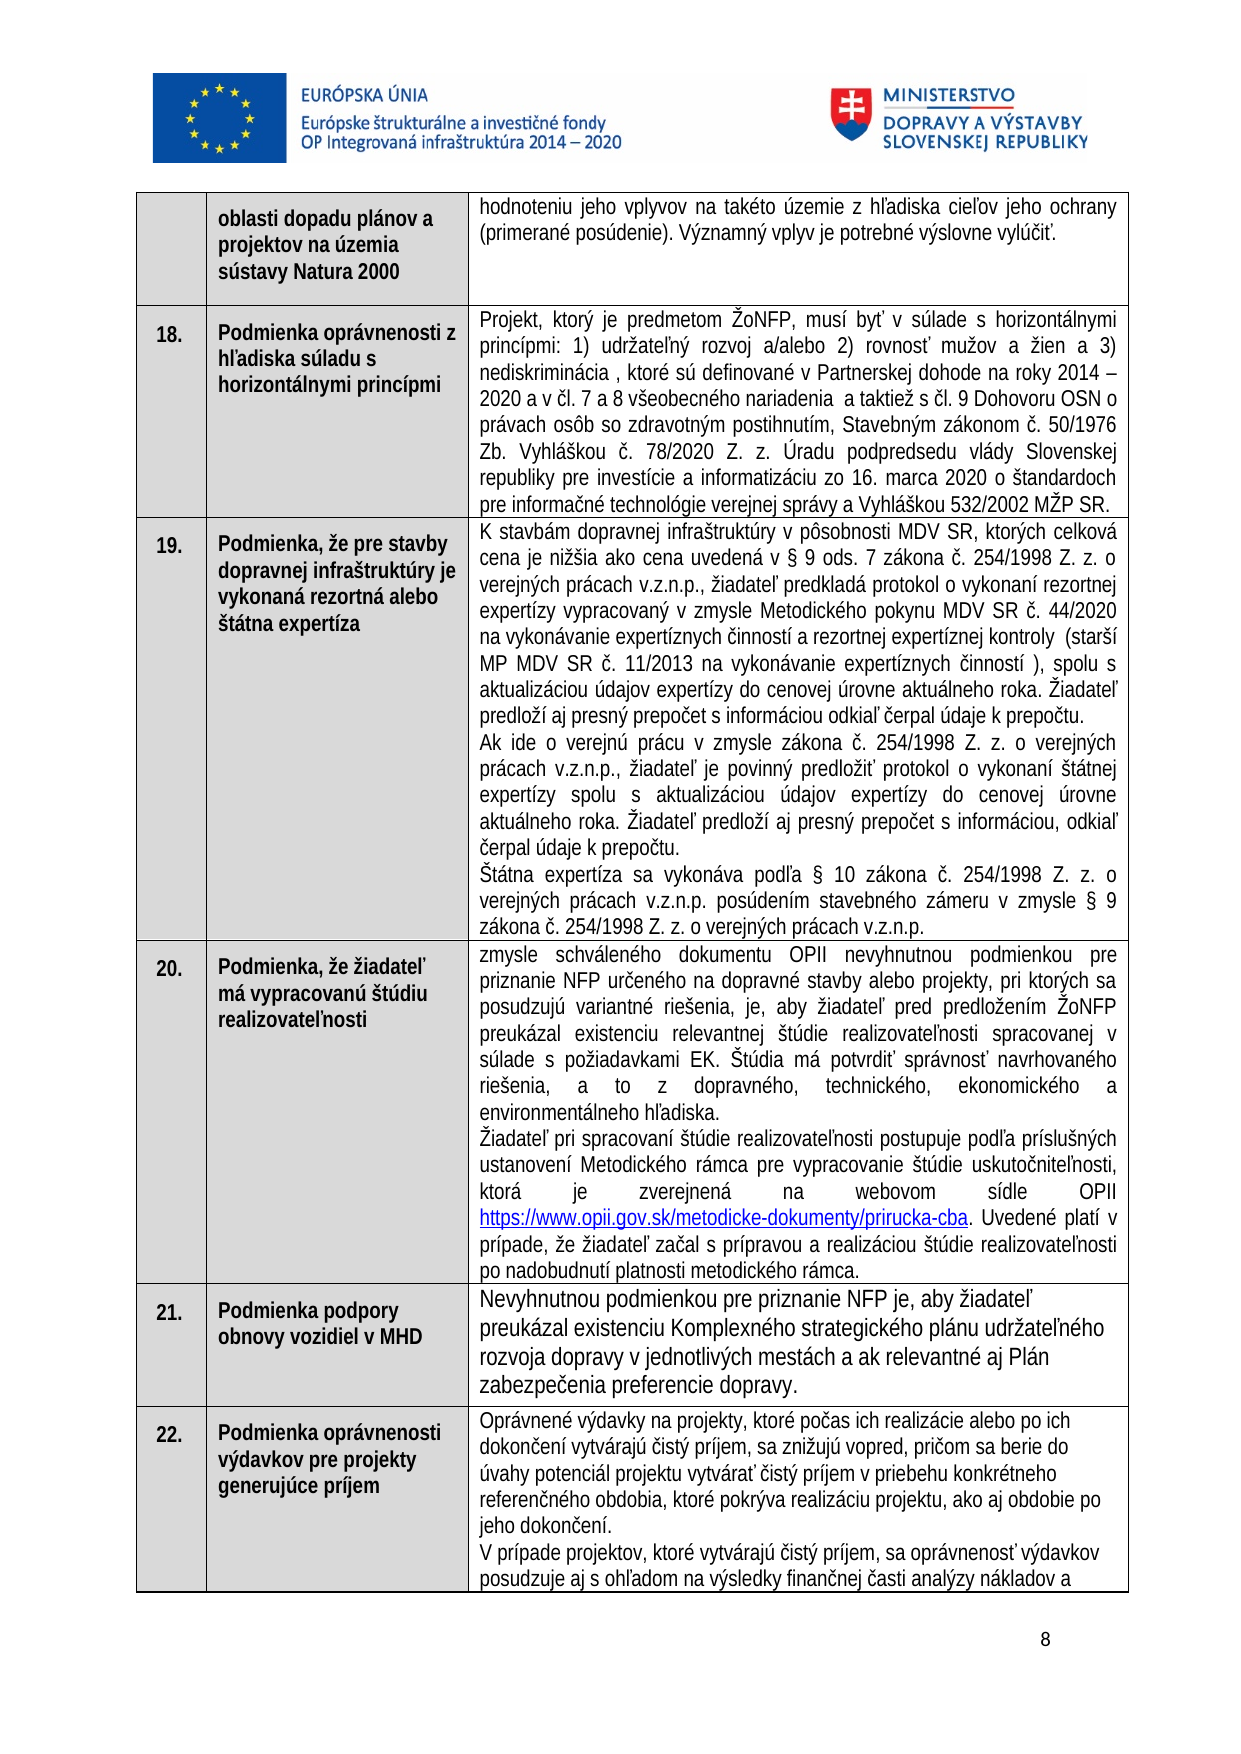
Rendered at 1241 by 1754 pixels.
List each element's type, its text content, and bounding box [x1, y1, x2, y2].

picture [152, 73, 1088, 163]
table_cell Podmienka oprávnenosti výdavkov pre projekty generujúce príjem [207, 1407, 468, 1591]
table_cell [137, 306, 206, 517]
table_cell [137, 941, 206, 1283]
table_cell [137, 518, 206, 939]
table_cell Podmienka, že žiadateľ má vypracovanú štúdiu realizovateľnosti [207, 941, 468, 1283]
table_cell Podmienka, že pre stavby dopravnej infraštruktúry je vykonaná rezortná alebo štátna expertíza [207, 518, 468, 939]
table_cell Nevyhnutnou podmienkou pre priznanie NFP je, aby žiadateľ preukázal existenciu Komplexného strategického plánu udržateľného rozvoja dopravy v jednotlivých mestách a ak relevantné aj Plán zabezpečenia preferencie dopravy. [469, 1284, 1128, 1406]
table_cell K stavbám dopravnej infraštruktúry v pôsobnosti MDV SR, ktorých celková cena je nižšia ako cena uvedená v § 9 ods. 7 zákona č. 254/1998 Z. z. o verejných prácach v.z.n.p., žiadateľ predkladá protokol o vykonaní rezortnej expertízy vypracovaný v zmysle Metodického pokynu MDV SR č. 44/2020 na vykonávanie expertíznych činností a rezortnej expertíznej kontroly (starší MP MDV SR č. 11/2013 na vykonávanie expertíznych činností ), spolu s aktualizáciou údajov expertízy do cenovej úrovne aktuálneho roka. Žiadateľ predloží aj presný prepočet s informáciou odkiaľ čerpal údaje k prepočtu. Ak ide o verejnú prácu v zmysle zákona č. 254/1998 Z. z. o verejných prácach v.z.n.p., žiadateľ je povinný predložiť protokol o vykonaní štátnej expertízy spolu s aktualizáciou údajov expertízy do cenovej úrovne aktuálneho roka. Žiadateľ predloží aj presný prepočet s informáciou, odkiaľ čerpal údaje k prepočtu. Štátna expertíza sa vykonáva podľa § 10 zákona č. 254/1998 Z. z. o verejných prácach v.z.n.p. posúdením stavebného zámeru v zmysle § 9 zákona č. 254/1998 Z. z. o verejných prácach v.z.n.p. [469, 518, 1128, 939]
table_cell [137, 1407, 206, 1591]
table_cell Podmienka oprávnenosti z hľadiska preukázania súladu s požiadavkami v oblasti dopadu plánov a projektov na územia sústavy Natura 2000 [207, 193, 468, 305]
table_cell Podmienka podpory obnovy vozidiel v MHD [207, 1284, 468, 1406]
table_cell [137, 1284, 206, 1406]
table_cell Podmienka oprávnenosti z hľadiska súladu s horizontálnymi princípmi [207, 306, 468, 517]
table_cell [137, 193, 206, 305]
table_cell Projekt, ktorý je predmetom ŽoNFP, musí byť v súlade s horizontálnymi princípmi: 1) udržateľný rozvoj a/alebo 2) rovnosť mužov a žien a 3) nediskriminácia , ktoré sú definované v Partnerskej dohode na roky 2014 – 2020 a v čl. 7 a 8 všeobecného nariadenia a taktiež s čl. 9 Dohovoru OSN o právach osôb so zdravotným postihnutím, Stavebným zákonom č. 50/1976 Zb. Vyhláškou č. 78/2020 Z. z. Úradu podpredsedu vlády Slovenskej republiky pre investície a informatizáciu zo 16. marca 2020 o štandardoch pre informačné technológie verejnej správy a Vyhláškou 532/2002 MŽP SR. [469, 306, 1128, 517]
table_cell zmysle schváleného dokumentu OPII nevyhnutnou podmienkou pre priznanie NFP určeného na dopravné stavby alebo projekty, pri ktorých sa posudzujú variantné riešenia, je, aby žiadateľ pred predložením ŽoNFP preukázal existenciu relevantnej štúdie realizovateľnosti spracovanej v súlade s požiadavkami EK. Štúdia má potvrdiť správnosť navrhovaného riešenia, a to z dopravného, technického, ekonomického a environmentálneho hľadiska. Žiadateľ pri spracovaní štúdie realizovateľnosti postupuje podľa príslušných ustanovení Metodického rámca pre vypracovanie štúdie uskutočniteľnosti, ktorá je zverejnená na webovom sídle OPII https://www.opii.gov.sk/metodicke-dokumenty/prirucka-cba. Uvedené platí v prípade, že žiadateľ začal s prípravou a realizáciou štúdie realizovateľnosti po nadobudnutí platnosti metodického rámca. [469, 941, 1128, 1283]
